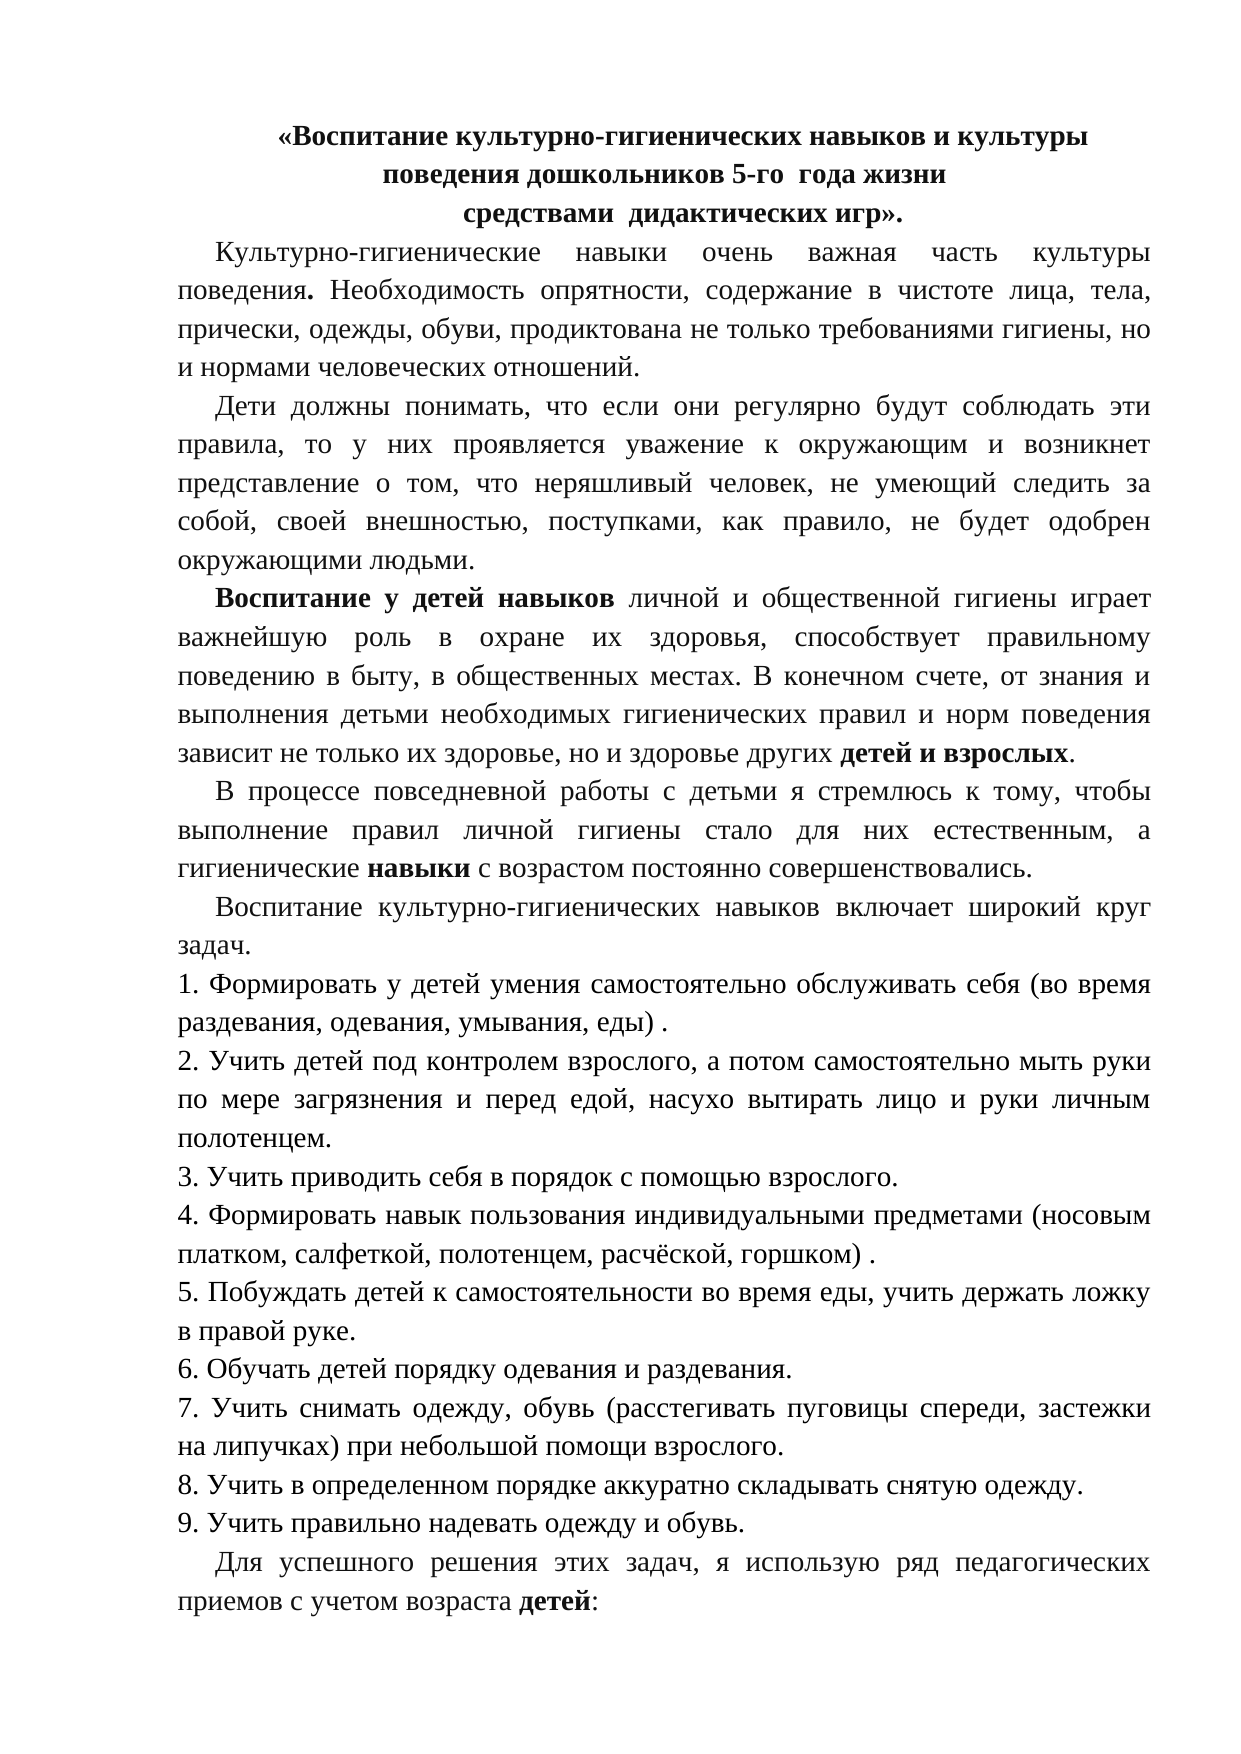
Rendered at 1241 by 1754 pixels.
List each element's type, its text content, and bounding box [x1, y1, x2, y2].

text 1. Формировать у детей умения самостоятельно обслуживать себя (во время раздевания, одевания, умывания, еды) . [177, 966, 1152, 1038]
text 9. Учить правильно надевать одежду и обувь. [177, 1506, 1152, 1539]
text 5. Побуждать детей к самостоятельности во время еды, учить держать ложку в правой руке. [177, 1274, 1152, 1346]
text Дети должны понимать, что если они регулярно будут соблюдать эти правила, то у них проявляется уважение к окружающим и возникнет представление о том, что неряшливый человек, не умеющий следить за собой, своей внешностью, поступками, как правило, не будет одобрен окружающими людьми. [177, 388, 1152, 576]
text 8. Учить в определенном порядке аккуратно складывать снятую одежду. [177, 1467, 1152, 1501]
text Воспитание у детей навыков личной и общественной гигиены играет важнейшую роль в охране их здоровья, способствует правильному поведению в быту, в общественных местах. В конечном счете, от знания и выполнения детьми необходимых гигиенических правил и норм поведения зависит не только их здоровье, но и здоровье других детей и взрослых. [177, 581, 1152, 768]
text «Воспитание культурно-гигиенических навыков и культуры поведения дошкольников 5-го года жизни [177, 118, 1152, 190]
text 4. Формировать навык пользования индивидуальными предметами (носовым платком, салфеткой, полотенцем, расчёской, горшком) . [177, 1197, 1152, 1269]
text Для успешного решения этих задач, я использую ряд педагогических приемов с учетом возраста детей: [177, 1544, 1152, 1616]
text 7. Учить снимать одежду, обувь (расстегивать пуговицы спереди, застежки на липучках) при небольшой помощи взрослого. [177, 1390, 1152, 1462]
text 2. Учить детей под контролем взрослого, а потом самостоятельно мыть руки по мере загрязнения и перед едой, насухо вытирать лицо и руки личным полотенцем. [177, 1043, 1152, 1154]
text 6. Обучать детей порядку одевания и раздевания. [177, 1351, 1152, 1385]
text Культурно-гигиенические навыки очень важная часть культуры поведения. Необходимость опрятности, содержание в чистоте лица, тела, прически, одежды, обуви, продиктована не только требованиями гигиены, но и нормами человеческих отношений. [177, 234, 1152, 383]
text Воспитание культурно-гигиенических навыков включает широкий круг задач. [177, 889, 1152, 961]
text 3. Учить приводить себя в порядок с помощью взрослого. [177, 1159, 1152, 1192]
text В процессе повседневной работы с детьми я стремлюсь к тому, чтобы выполнение правил личной гигиены стало для них естественным, а гигиенические навыки с возрастом постоянно совершенствовались. [177, 773, 1152, 884]
text средствами дидактических игр». [177, 195, 1152, 229]
